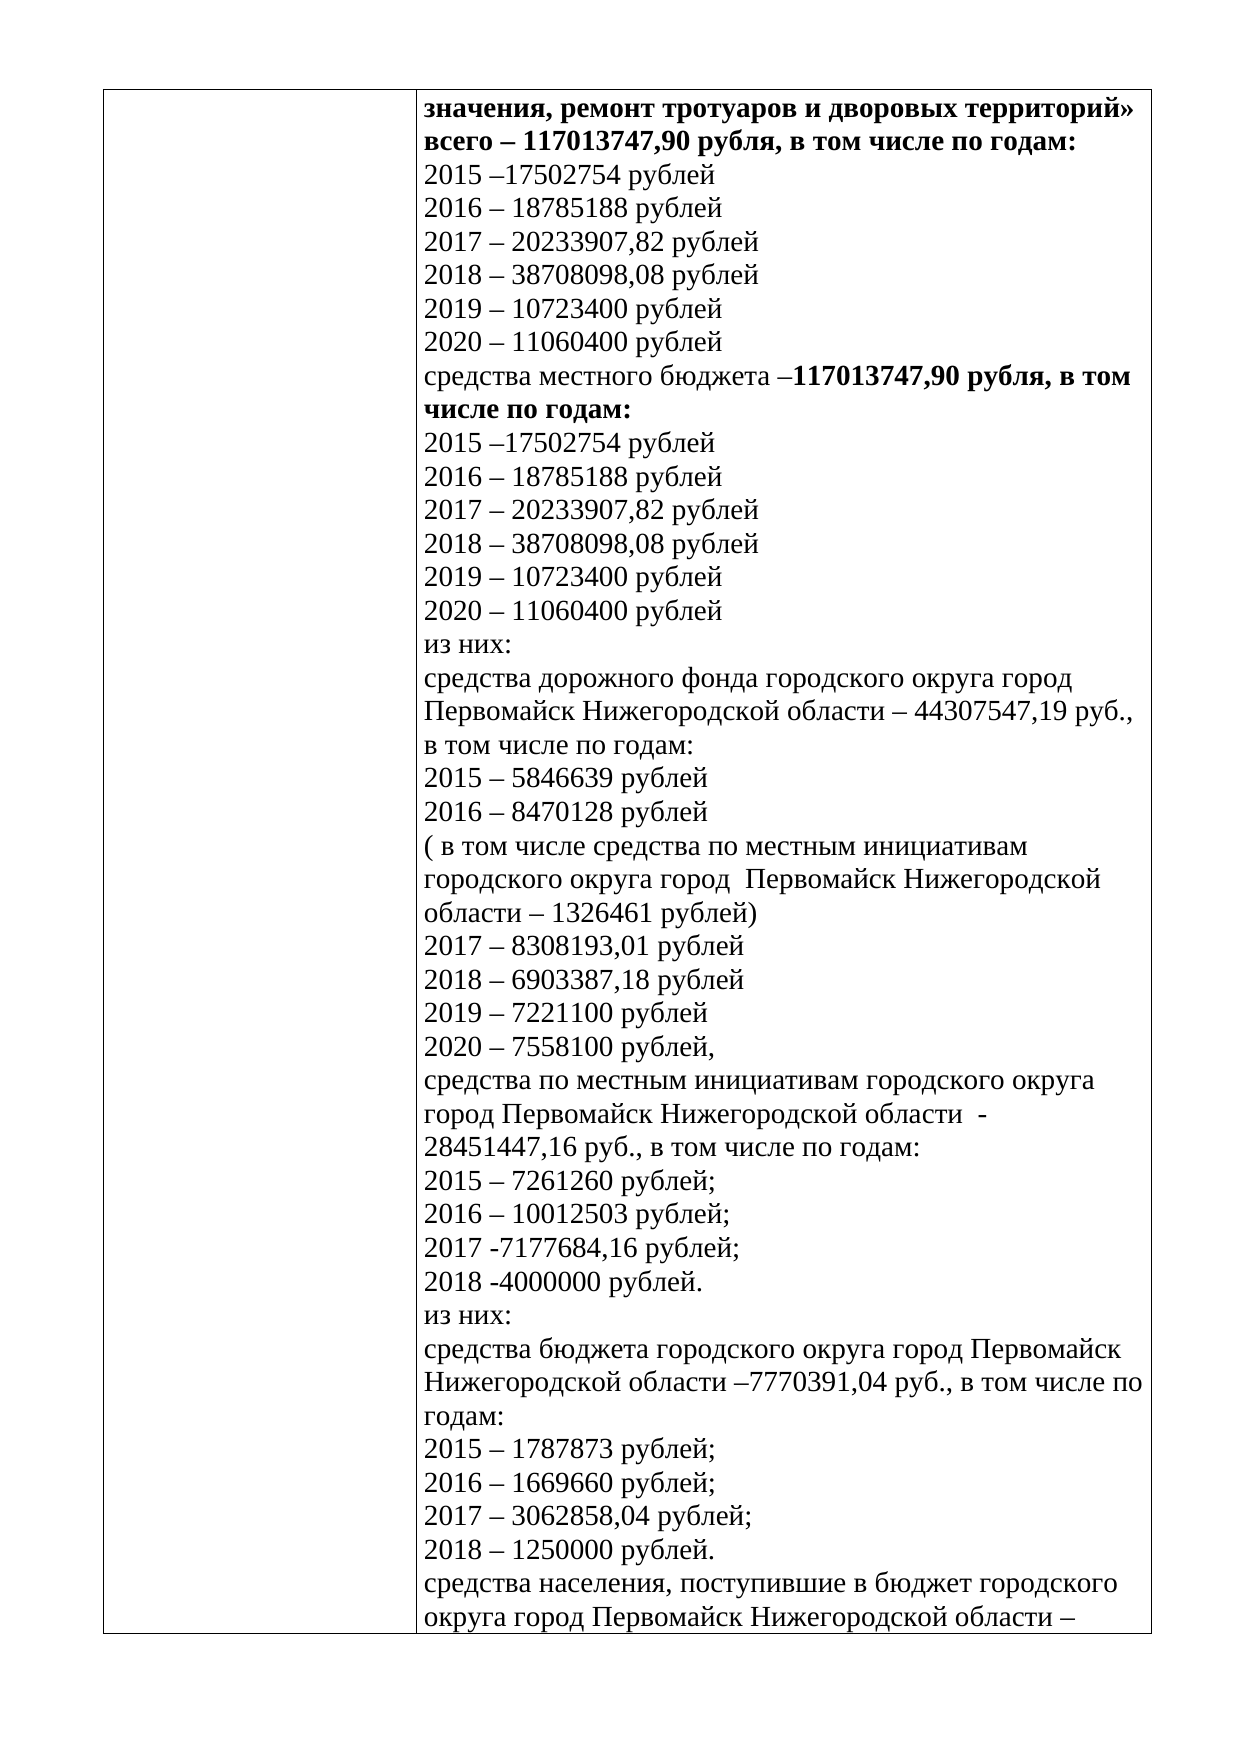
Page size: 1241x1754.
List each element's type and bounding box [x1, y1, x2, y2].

table_cell [104, 90, 416, 1633]
table_cell [417, 90, 1151, 1633]
